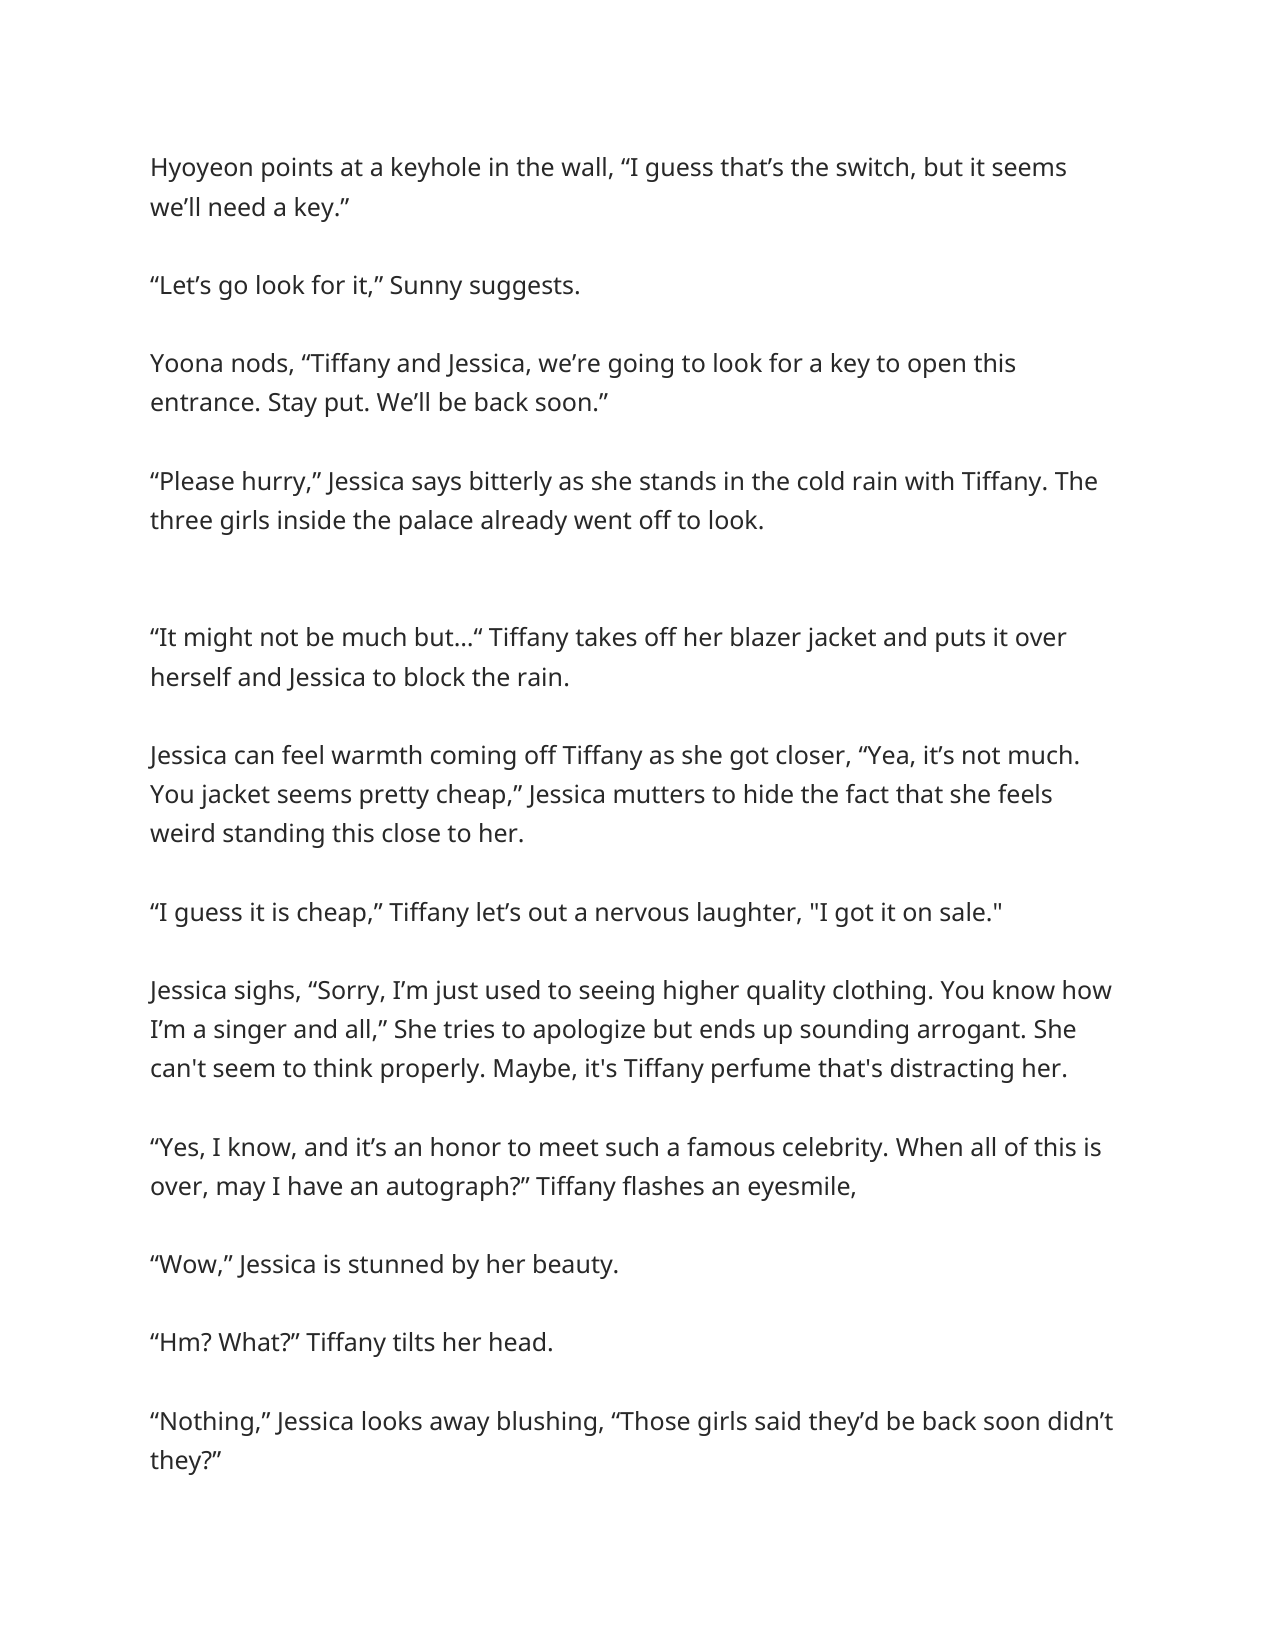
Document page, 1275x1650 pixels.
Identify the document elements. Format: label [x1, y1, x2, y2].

text [150, 150, 1125, 1477]
